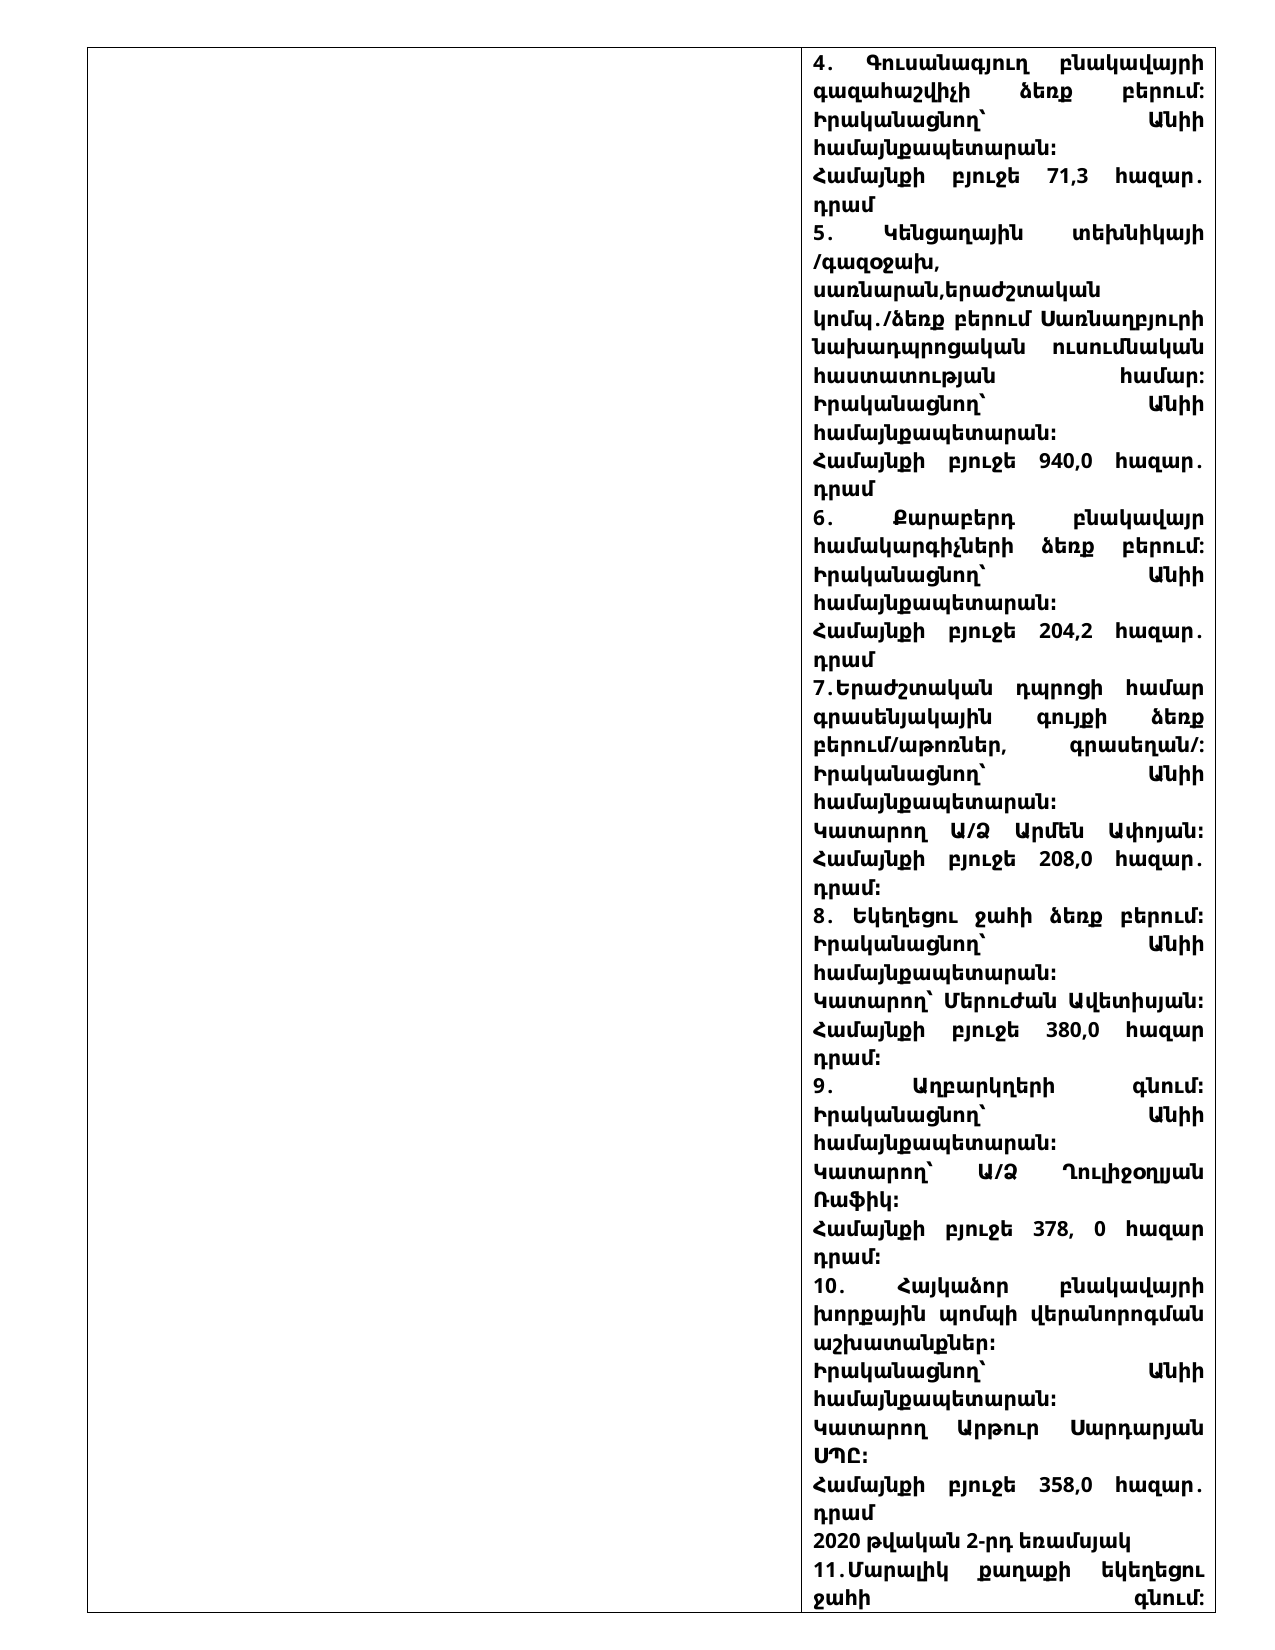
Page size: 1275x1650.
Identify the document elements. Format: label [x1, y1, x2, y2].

table_cell [88, 48, 801, 1612]
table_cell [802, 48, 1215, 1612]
